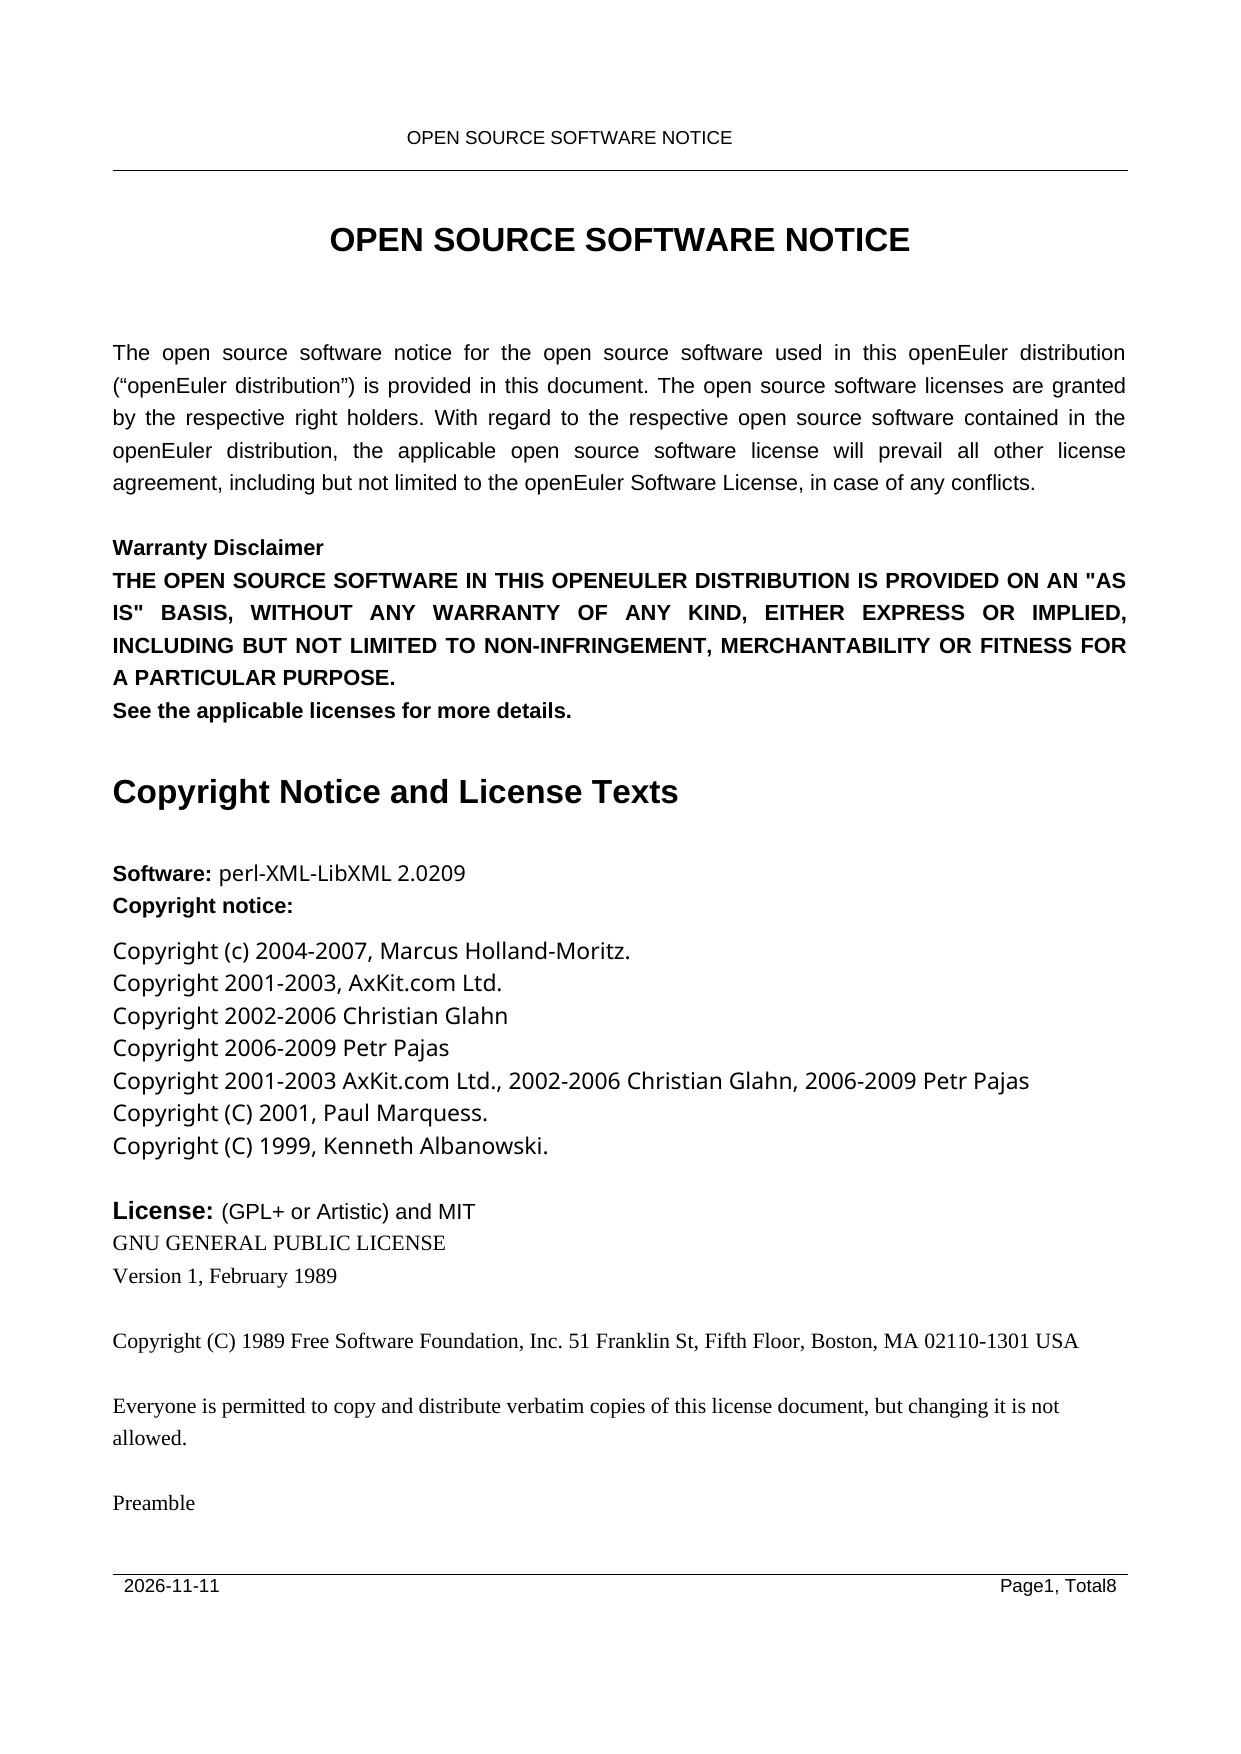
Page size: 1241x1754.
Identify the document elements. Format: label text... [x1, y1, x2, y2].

text The open source software notice for the open source software used in this openEuler distribution (“openEuler distribution”) is provided in this document. The open source software licenses are granted by the respective right holders. With regard to the respective open source software contained in the openEuler distribution, the applicable open source software license will prevail all other license agreement, including but not limited to the openEuler Software License, in case of any conflicts. [112, 336, 1128, 499]
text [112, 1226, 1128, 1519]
text Copyright (c) 2004-2007, Marcus Holland-Moritz. Copyright 2001-2003, AxKit.com Ltd. Copyright 2002-2006 Christian Glahn Copyright 2006-2009 Petr Pajas Copyright 2001-2003 AxKit.com Ltd., 2002-2006 Christian Glahn, 2006-2009 Petr Pajas Copyright (C) 2001, Paul Marquess. Copyright (C) 1999, Kenneth Albanowski. [112, 934, 1128, 1194]
text THE OPEN SOURCE SOFTWARE IN THIS OPENEULER DISTRIBUTION IS PROVIDED ON AN "AS IS" BASIS, WITHOUT ANY WARRANTY OF ANY KIND, EITHER EXPRESS OR IMPLIED, INCLUDING BUT NOT LIMITED TO NON-INFRINGEMENT, MERCHANTABILITY OR FITNESS FOR A PARTICULAR PURPOSE. See the applicable licenses for more details. [112, 564, 1128, 726]
text Copyright notice: [112, 889, 1128, 921]
text License: (GPL+ or Artistic) and MIT [112, 1194, 1128, 1226]
text Warranty Disclaimer [112, 531, 1128, 564]
title Software: perl-XML-LibXML 2.0209 [112, 856, 1128, 889]
text OPEN SOURCE SOFTWARE NOTICE [112, 206, 1128, 271]
text Copyright Notice and License Texts [112, 759, 1128, 824]
